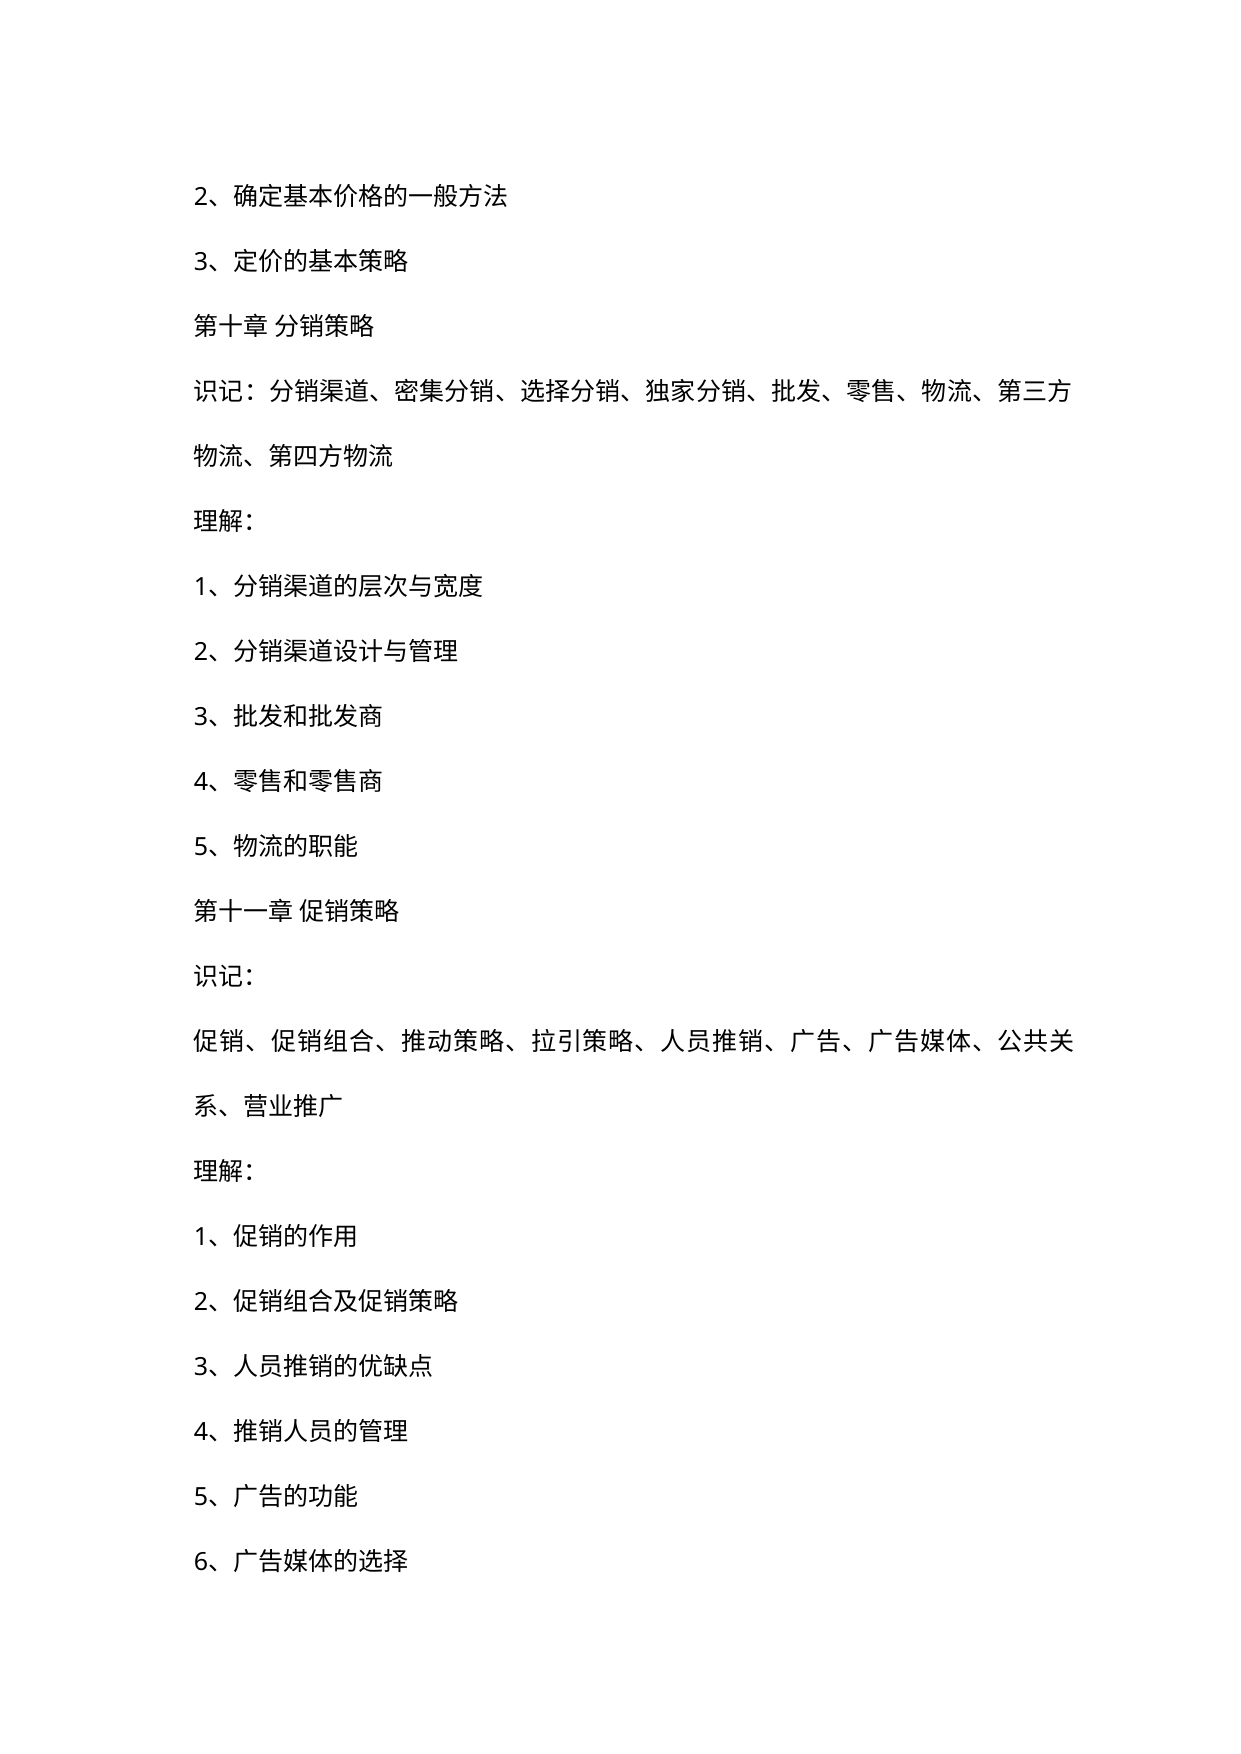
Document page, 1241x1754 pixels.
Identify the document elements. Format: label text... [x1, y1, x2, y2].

text 2、促销组合及促销策略 [194, 1267, 1075, 1332]
text 4、零售和零售商 [194, 747, 1075, 812]
text 3、批发和批发商 [194, 682, 1075, 747]
text 第十一章 促销策略 [194, 877, 1075, 942]
text 1、促销的作用 [194, 1202, 1075, 1267]
text 1、分销渠道的层次与宽度 [194, 552, 1075, 617]
text 识记：分销渠道、密集分销、选择分销、独家分销、批发、零售、物流、第三方物流、第四方物流 [194, 357, 1075, 487]
text 4、推销人员的管理 [194, 1397, 1075, 1462]
text 5、广告的功能 [194, 1462, 1075, 1527]
text 理解： [194, 487, 1075, 552]
text 3、人员推销的优缺点 [194, 1332, 1075, 1397]
text 识记： [194, 942, 1075, 1007]
text 3、定价的基本策略 [194, 227, 1075, 292]
text 6、广告媒体的选择 [194, 1527, 1075, 1592]
text 第十章 分销策略 [194, 292, 1075, 357]
text 理解： [194, 1137, 1075, 1202]
text 2、分销渠道设计与管理 [194, 617, 1075, 682]
text 2、确定基本价格的一般方法 [194, 162, 1075, 227]
text 5、物流的职能 [194, 812, 1075, 877]
text 促销、促销组合、推动策略、拉引策略、人员推销、广告、广告媒体、公共关系、营业推广 [194, 1007, 1075, 1137]
